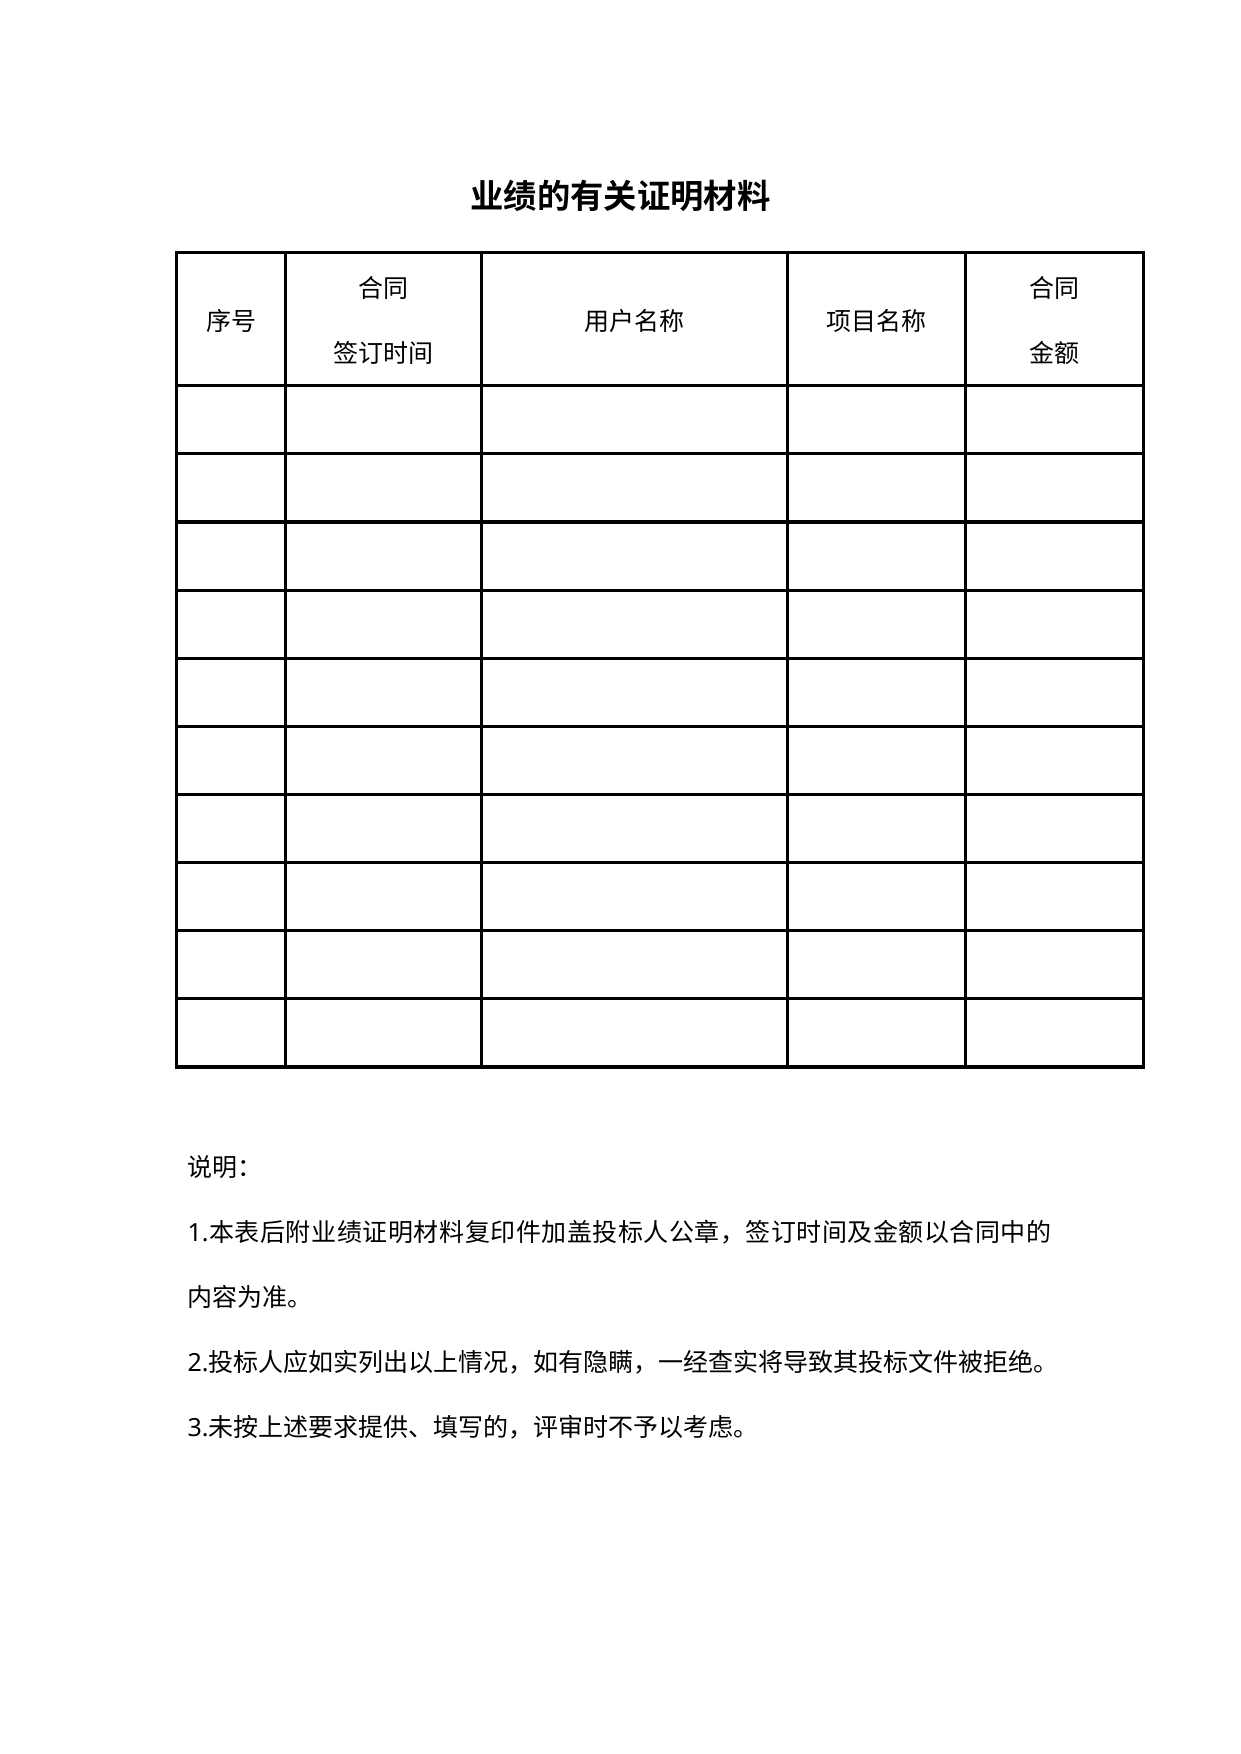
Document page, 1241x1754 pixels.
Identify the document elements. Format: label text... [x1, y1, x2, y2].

text 1.本表后附业绩证明材料复印件加盖投标人公章，签订时间及金额以合同中的内容为准。 [187, 1198, 1053, 1328]
table_cell [178, 728, 284, 793]
table_cell [287, 932, 480, 997]
table_cell [967, 455, 1142, 520]
table_cell [967, 796, 1142, 861]
table_cell [967, 387, 1142, 452]
text 业绩的有关证明材料 [187, 162, 1053, 227]
table_header 项目名称 [789, 254, 964, 384]
table_cell [483, 592, 786, 657]
table_cell [178, 660, 284, 725]
table_cell [483, 932, 786, 997]
table_cell [967, 592, 1142, 657]
table_cell [178, 455, 284, 520]
table_cell [287, 455, 480, 520]
table_cell [483, 728, 786, 793]
table_header 序号 [178, 254, 284, 384]
table_cell [789, 728, 964, 793]
table_header 用户名称 [483, 254, 786, 384]
table_cell [178, 796, 284, 861]
table_cell [287, 728, 480, 793]
table_cell [483, 455, 786, 520]
table_cell [967, 660, 1142, 725]
text 2.投标人应如实列出以上情况，如有隐瞒，一经查实将导致其投标文件被拒绝。 [187, 1328, 1053, 1393]
table_cell [287, 387, 480, 452]
table_cell [178, 1000, 284, 1065]
table_cell [789, 524, 964, 588]
table_cell [789, 387, 964, 452]
table_cell [483, 796, 786, 861]
table_cell [287, 524, 480, 588]
table_cell [789, 1000, 964, 1065]
table_cell [178, 387, 284, 452]
table_cell [287, 592, 480, 657]
table_cell [287, 864, 480, 929]
table_cell [287, 660, 480, 725]
table_cell [483, 1000, 786, 1065]
table_cell [789, 864, 964, 929]
table_cell [483, 524, 786, 588]
table_cell [287, 796, 480, 861]
table_cell [178, 864, 284, 929]
table_cell [789, 592, 964, 657]
table_cell [483, 864, 786, 929]
table_cell [789, 796, 964, 861]
table_cell [178, 592, 284, 657]
table_cell [967, 932, 1142, 997]
table_cell [789, 455, 964, 520]
table_cell [967, 728, 1142, 793]
table_cell [483, 387, 786, 452]
table_cell [967, 864, 1142, 929]
table_header 合同 签订时间 [287, 254, 480, 384]
table_cell [483, 660, 786, 725]
table_cell [178, 932, 284, 997]
table_cell [789, 660, 964, 725]
table_cell [287, 1000, 480, 1065]
text 3.未按上述要求提供、填写的，评审时不予以考虑。 [187, 1393, 1053, 1458]
table_cell [967, 524, 1142, 588]
text 说明： [187, 1133, 1053, 1198]
table_header 合同 金额 [967, 254, 1142, 384]
table_cell [178, 524, 284, 588]
table_cell [789, 932, 964, 997]
table_cell [967, 1000, 1142, 1065]
